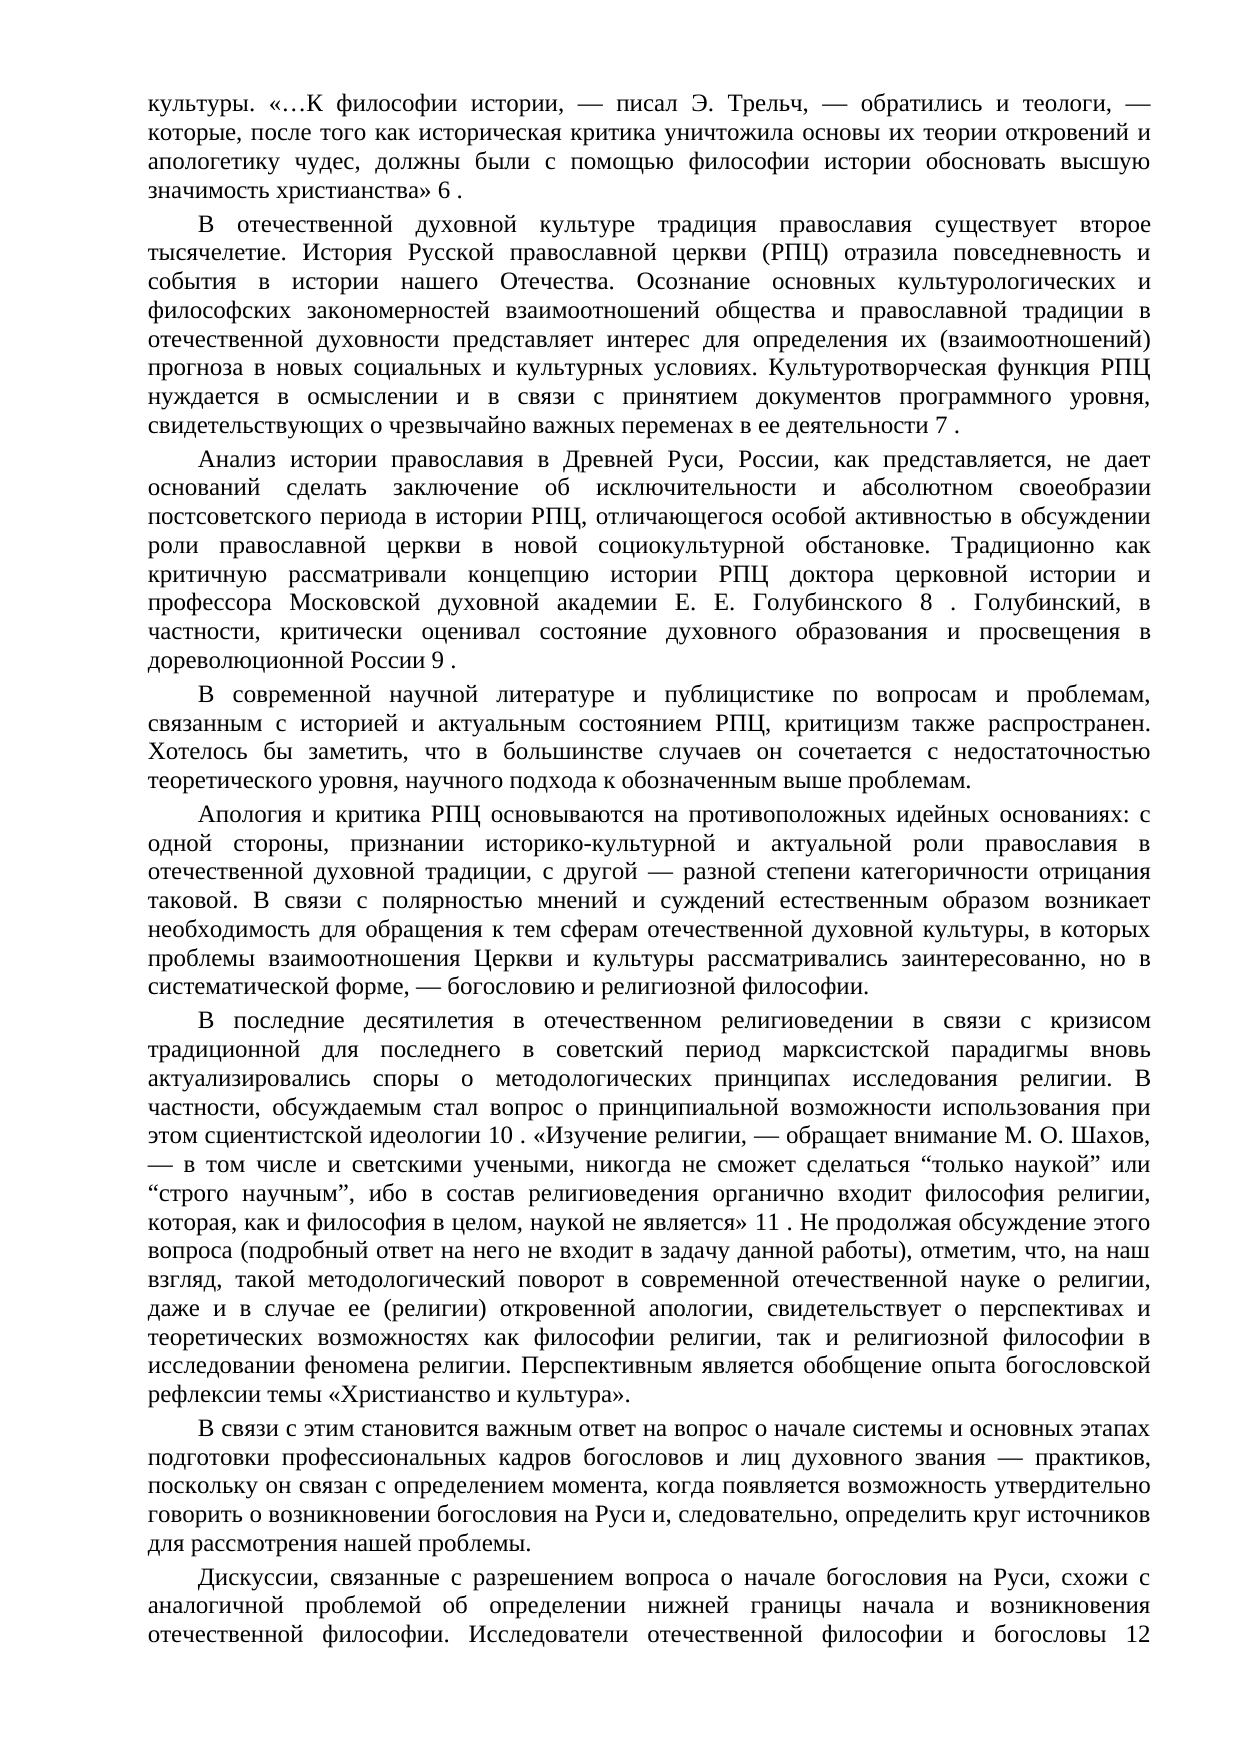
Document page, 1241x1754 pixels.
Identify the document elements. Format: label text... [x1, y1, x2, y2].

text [148, 1562, 1152, 1648]
text В современной научной литературе и публицистике по вопросам и проблемам, связанным с историей и актуальным состоянием РПЦ, критицизм также распространен. Хотелось бы заметить, что в большинстве случаев он сочетается с недостаточностью теоретического уровня, научного подхода к обозначенным выше проблемам. [148, 679, 1152, 794]
text В последние десятилетия в отечественном религиоведении в связи с кризисом традиционной для последнего в советский период марксистской парадигмы вновь актуализировались споры о методологических принципах исследования религии. В частности, обсуждаемым стал вопрос о принципиальной возможности использования при этом сциентистской идеологии 10 . «Изучение религии, — обращает внимание М. О. Шахов, — в том числе и светскими учеными, никогда не сможет сделаться “только наукой” или “строго научным”, ибо в состав религиоведения органично входит философия религии, которая, как и философия в целом, наукой не является» 11 . Не продолжая обсуждение этого вопроса (подробный ответ на него не входит в задачу данной работы), отметим, что, на наш взгляд, такой методологический поворот в современной отечественной науке о религии, даже и в случае ее (религии) откровенной апологии, свидетельствует о перспективах и теоретических возможностях как философии религии, так и религиозной философии в исследовании феномена религии. Перспективным является обобщение опыта богословской рефлексии темы «Христианство и культура». [148, 1005, 1152, 1408]
text В связи с этим становится важным ответ на вопрос о начале системы и основных этапах подготовки профессиональных кадров богословов и лиц духовного звания — практиков, поскольку он связан с определением момента, когда появляется возможность утвердительно говорить о возникновении богословия на Руси и, следовательно, определить круг источников для рассмотрения нашей проблемы. [148, 1413, 1152, 1557]
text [148, 88, 1152, 203]
text В отечественной духовной культуре традиция православия существует второе тысячелетие. История Русской православной церкви (РПЦ) отразила повседневность и события в истории нашего Отечества. Осознание основных культурологических и философских закономерностей взаимоотношений общества и православной традиции в отечественной духовности представляет интерес для определения их (взаимоотношений) прогноза в новых социальных и культурных условиях. Культуротворческая функция РПЦ нуждается в осмыслении и в связи с принятием документов программного уровня, свидетельствующих о чрезвычайно важных переменах в ее деятельности 7 . [148, 209, 1152, 439]
text Анализ истории православия в Древней Руси, России, как представляется, не дает оснований сделать заключение об исключительности и абсолютном своеобразии постсоветского периода в истории РПЦ, отличающегося особой активностью в обсуждении роли православной церкви в новой социокультурной обстановке. Традиционно как критичную рассматривали концепцию истории РПЦ доктора церковной истории и профессора Московской духовной академии Е. Е. Голубинского 8 . Голубинский, в частности, критически оценивал состояние духовного образования и просвещения в дореволюционной России 9 . [148, 444, 1152, 674]
text Апология и критика РПЦ основываются на противоположных идейных основаниях: с одной стороны, признании историко-культурной и актуальной роли православия в отечественной духовной традиции, с другой — разной степени категоричности отрицания таковой. В связи с полярностью мнений и суждений естественным образом возникает необходимость для обращения к тем сферам отечественной духовной культуры, в которых проблемы взаимоотношения Церкви и культуры рассматривались заинтересованно, но в систематической форме, — богословию и религиозной философии. [148, 799, 1152, 1000]
